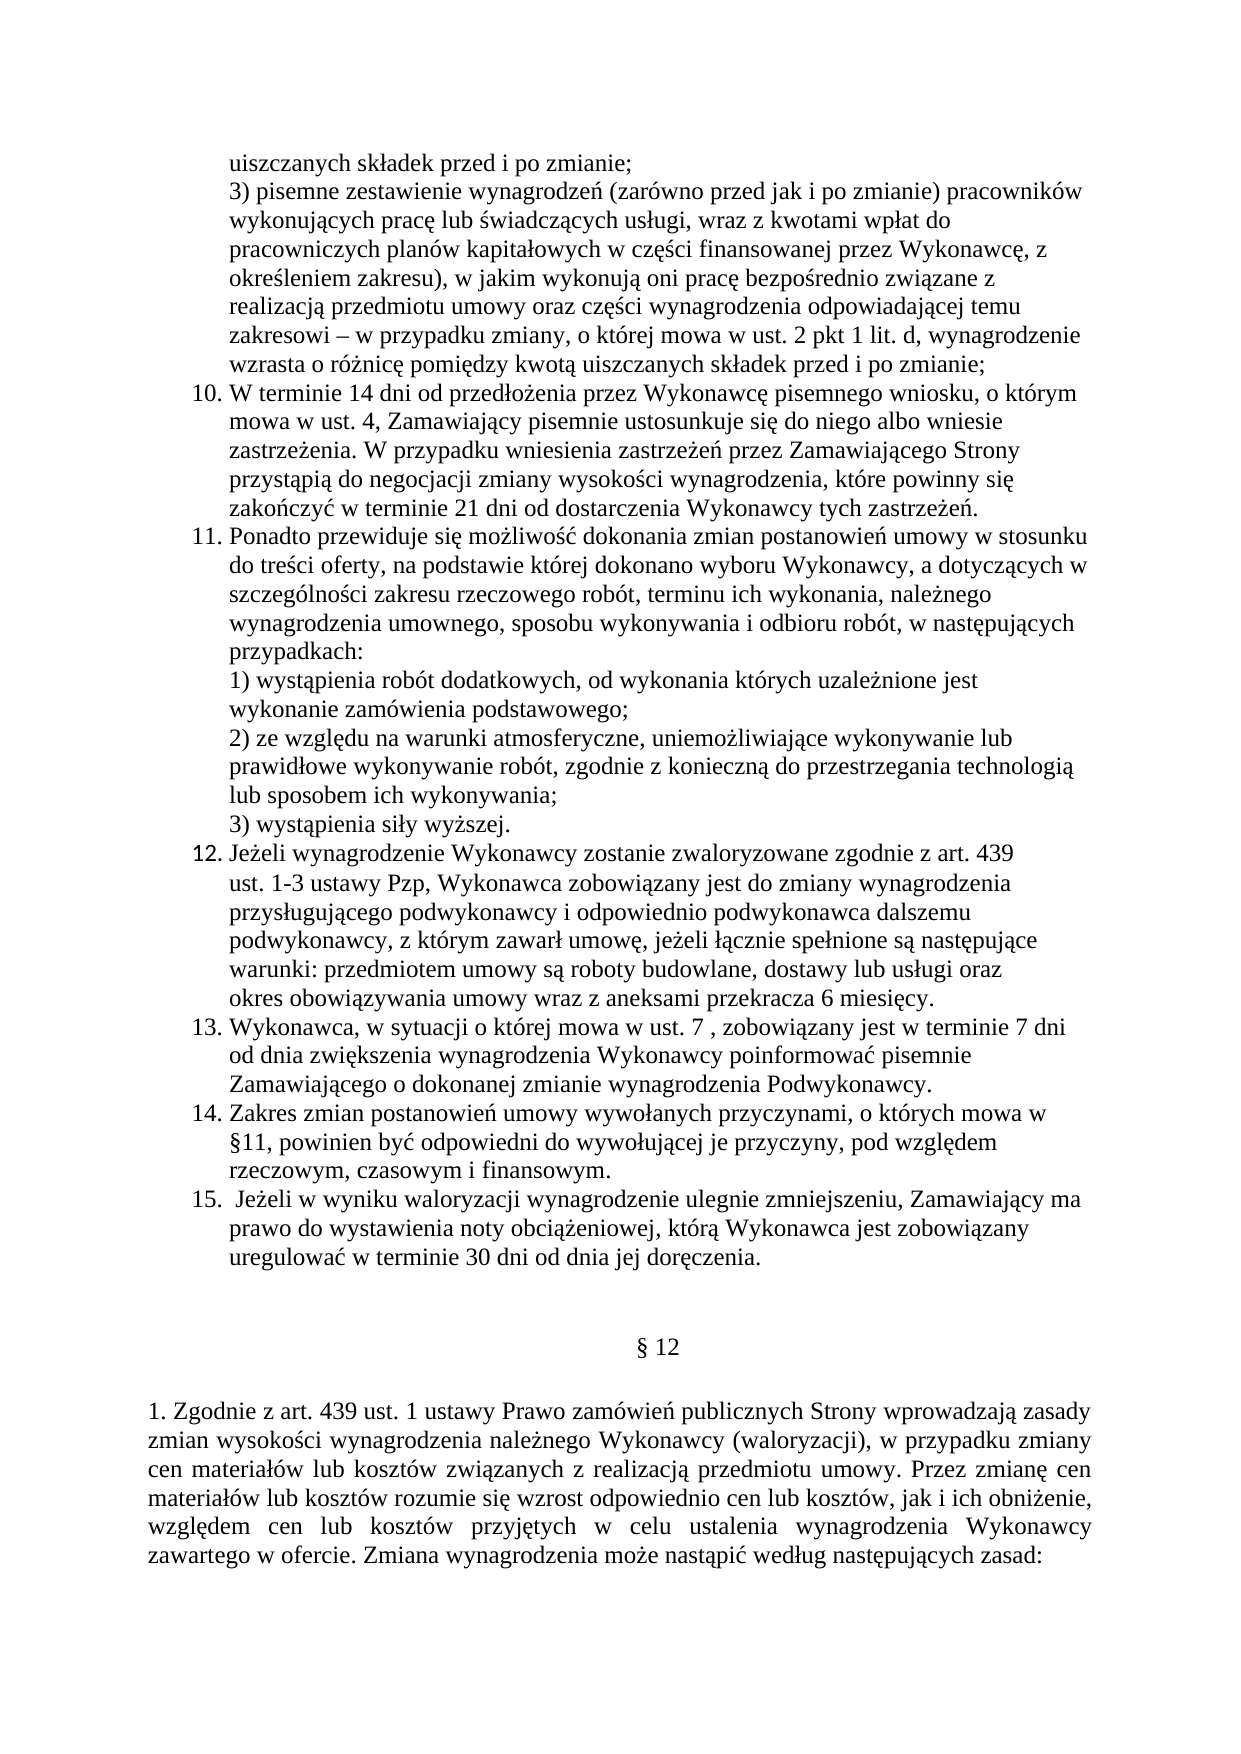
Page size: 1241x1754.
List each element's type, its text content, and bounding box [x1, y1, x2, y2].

list Jeżeli w wyniku waloryzacji wynagrodzenie ulegnie zmniejszeniu, Zamawiający ma prawo do wystawienia noty obciążeniowej, którą Wykonawca jest zobowiązany uregulować w terminie 30 dni od dnia jej doręczenia. [191, 1184, 1093, 1271]
list 1. Zgodnie z art. 439 ust. 1 ustawy Prawo zamówień publicznych Strony wprowadzają zasady zmian wysokości wynagrodzenia należnego Wykonawcy (waloryzacji), w przypadku zmiany cen materiałów lub kosztów związanych z realizacją przedmiotu umowy. Przez zmianę cen materiałów lub kosztów rozumie się wzrost odpowiednio cen lub kosztów, jak i ich obniżenie, względem cen lub kosztów przyjętych w celu ustalenia wynagrodzenia Wykonawcy zawartego w ofercie. Zmiana wynagrodzenia może nastąpić według następujących zasad: [148, 1396, 1093, 1569]
list Jeżeli wynagrodzenie Wykonawcy zostanie zwaloryzowane zgodnie z art. 439 ust. 1-3 ustawy Pzp, Wykonawca zobowiązany jest do zmiany wynagrodzenia przysługującego podwykonawcy i odpowiednio podwykonawca dalszemu podwykonawcy, z którym zawarł umowę, jeżeli łącznie spełnione są następujące warunki: przedmiotem umowy są roboty budowlane, dostawy lub usługi oraz okres obowiązywania umowy wraz z aneksami przekracza 6 miesięcy. [191, 838, 1093, 1012]
list W terminie 14 dni od przedłożenia przez Wykonawcę pisemnego wniosku, o którym mowa w ust. 4, Zamawiający pisemnie ustosunkuje się do niego albo wniesie zastrzeżenia. W przypadku wniesienia zastrzeżeń przez Zamawiającego Strony przystąpią do negocjacji zmiany wysokości wynagrodzenia, które powinny się zakończyć w terminie 21 dni od dostarczenia Wykonawcy tych zastrzeżeń. [191, 378, 1093, 521]
list Ponadto przewiduje się możliwość dokonania zmian postanowień umowy w stosunku do treści oferty, na podstawie której dokonano wyboru Wykonawcy, a dotyczących w szczególności zakresu rzeczowego robót, terminu ich wykonania, należnego wynagrodzenia umownego, sposobu wykonywania i odbioru robót, w następujących przypadkach: 1) wystąpienia robót dodatkowych, od wykonania których uzależnione jest wykonanie zamówienia podstawowego; 2) ze względu na warunki atmosferyczne, uniemożliwiające wykonywanie lub prawidłowe wykonywanie robót, zgodnie z konieczną do przestrzegania technologią lub sposobem ich wykonywania; 3) wystąpienia siły wyższej. [191, 521, 1093, 838]
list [191, 148, 1093, 378]
text § 12 [223, 1332, 1093, 1361]
list Zakres zmian postanowień umowy wywołanych przyczynami, o których mowa w §11, powinien być odpowiedni do wywołującej je przyczyny, pod względem rzeczowym, czasowym i finansowym. [191, 1098, 1093, 1184]
list Wykonawca, w sytuacji o której mowa w ust. 7 , zobowiązany jest w terminie 7 dni od dnia zwiększenia wynagrodzenia Wykonawcy poinformować pisemnie Zamawiającego o dokonanej zmianie wynagrodzenia Podwykonawcy. [191, 1012, 1093, 1098]
